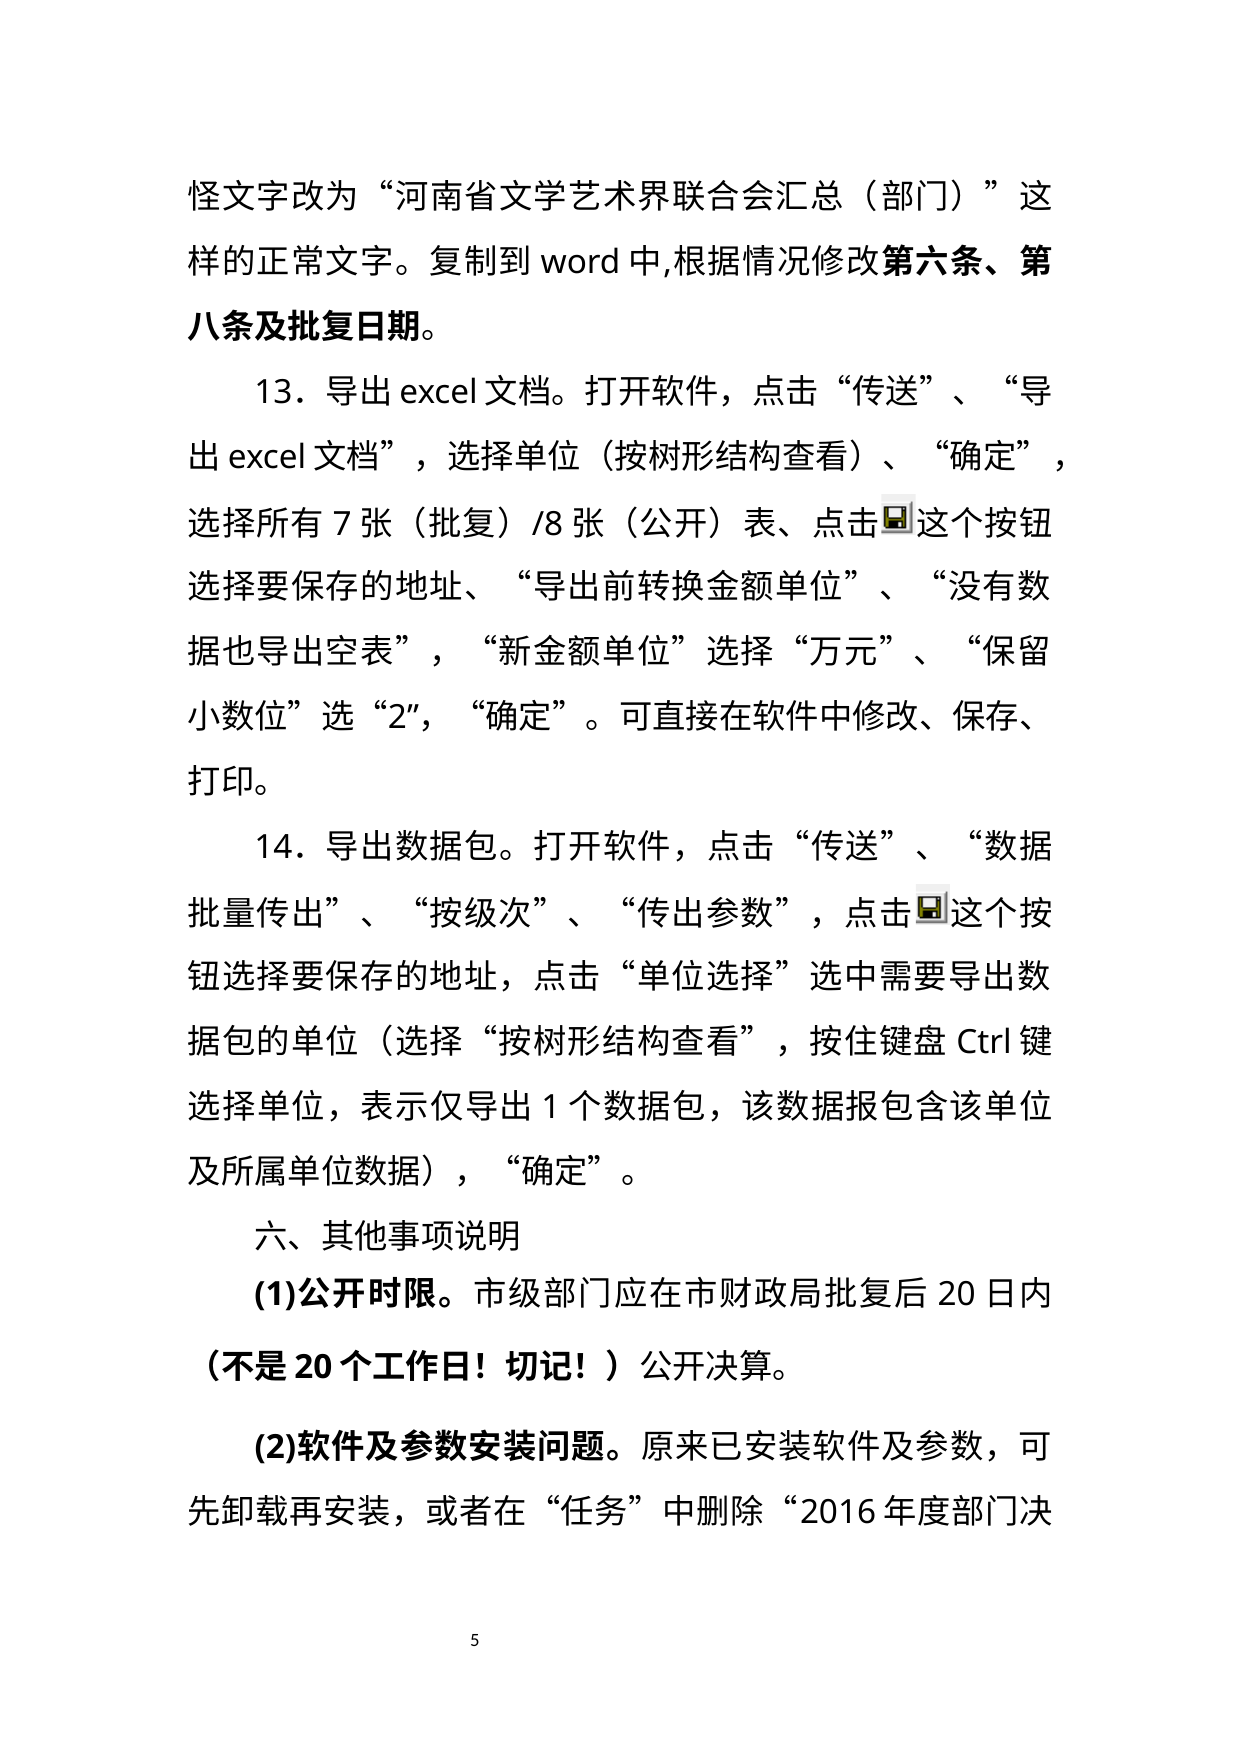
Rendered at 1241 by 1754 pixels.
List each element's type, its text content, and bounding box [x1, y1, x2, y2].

text (1)公开时限。市级部门应在市财政局批复后20日内（不是20个工作日！切记！）公开决算。 [187, 1267, 1053, 1388]
list 导出excel文档。打开软件，点击“传送”、“导出excel文档”，选择单位（按树形结构查看）、“确定”，选择所有7张（批复）/8张（公开）表、点击这个按钮选择要保存的地址、“导出前转换金额单位”、“没有数据也导出空表”，“新金额单位”选择“万元”、“保留小数位”选“2”，“确定”。可直接在软件中修改、保存、打印。 [187, 357, 1053, 812]
list 导出数据包。打开软件，点击“传送”、“数据批量传出”、“按级次”、“传出参数”，点击这个按钮选择要保存的地址，点击“单位选择”选中需要导出数据包的单位（选择“按树形结构查看”，按住键盘Ctrl键选择单位，表示仅导出1个数据包，该数据报包含该单位及所属单位数据），“确定”。 [187, 812, 1053, 1202]
list 其他事项说明 [187, 1202, 1053, 1267]
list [187, 1412, 1053, 1542]
picture [915, 884, 950, 925]
picture [881, 494, 916, 535]
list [187, 162, 1053, 357]
